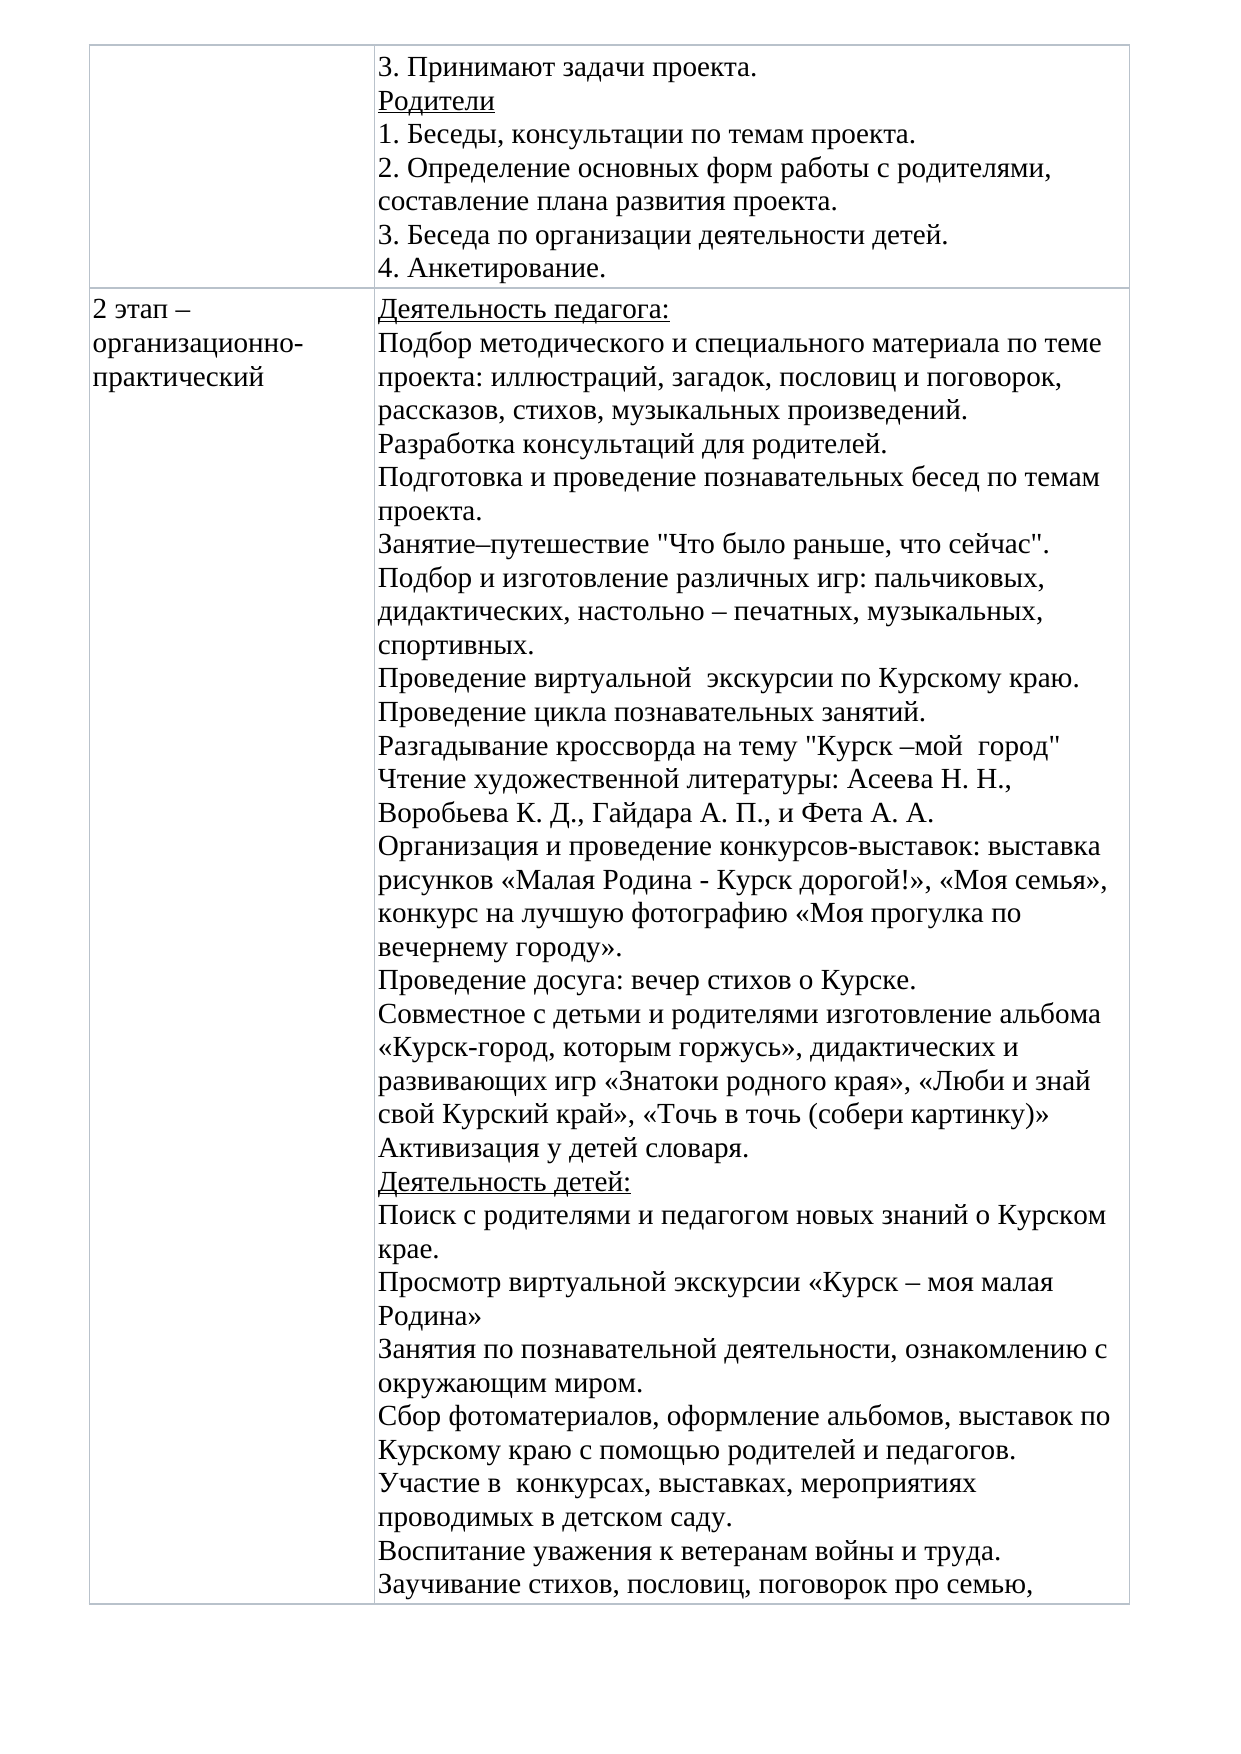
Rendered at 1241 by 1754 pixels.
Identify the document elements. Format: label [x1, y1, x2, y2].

table_cell [375, 46, 1129, 287]
table_cell [375, 289, 1129, 1603]
table_cell [90, 289, 374, 1603]
table_cell [90, 46, 374, 287]
